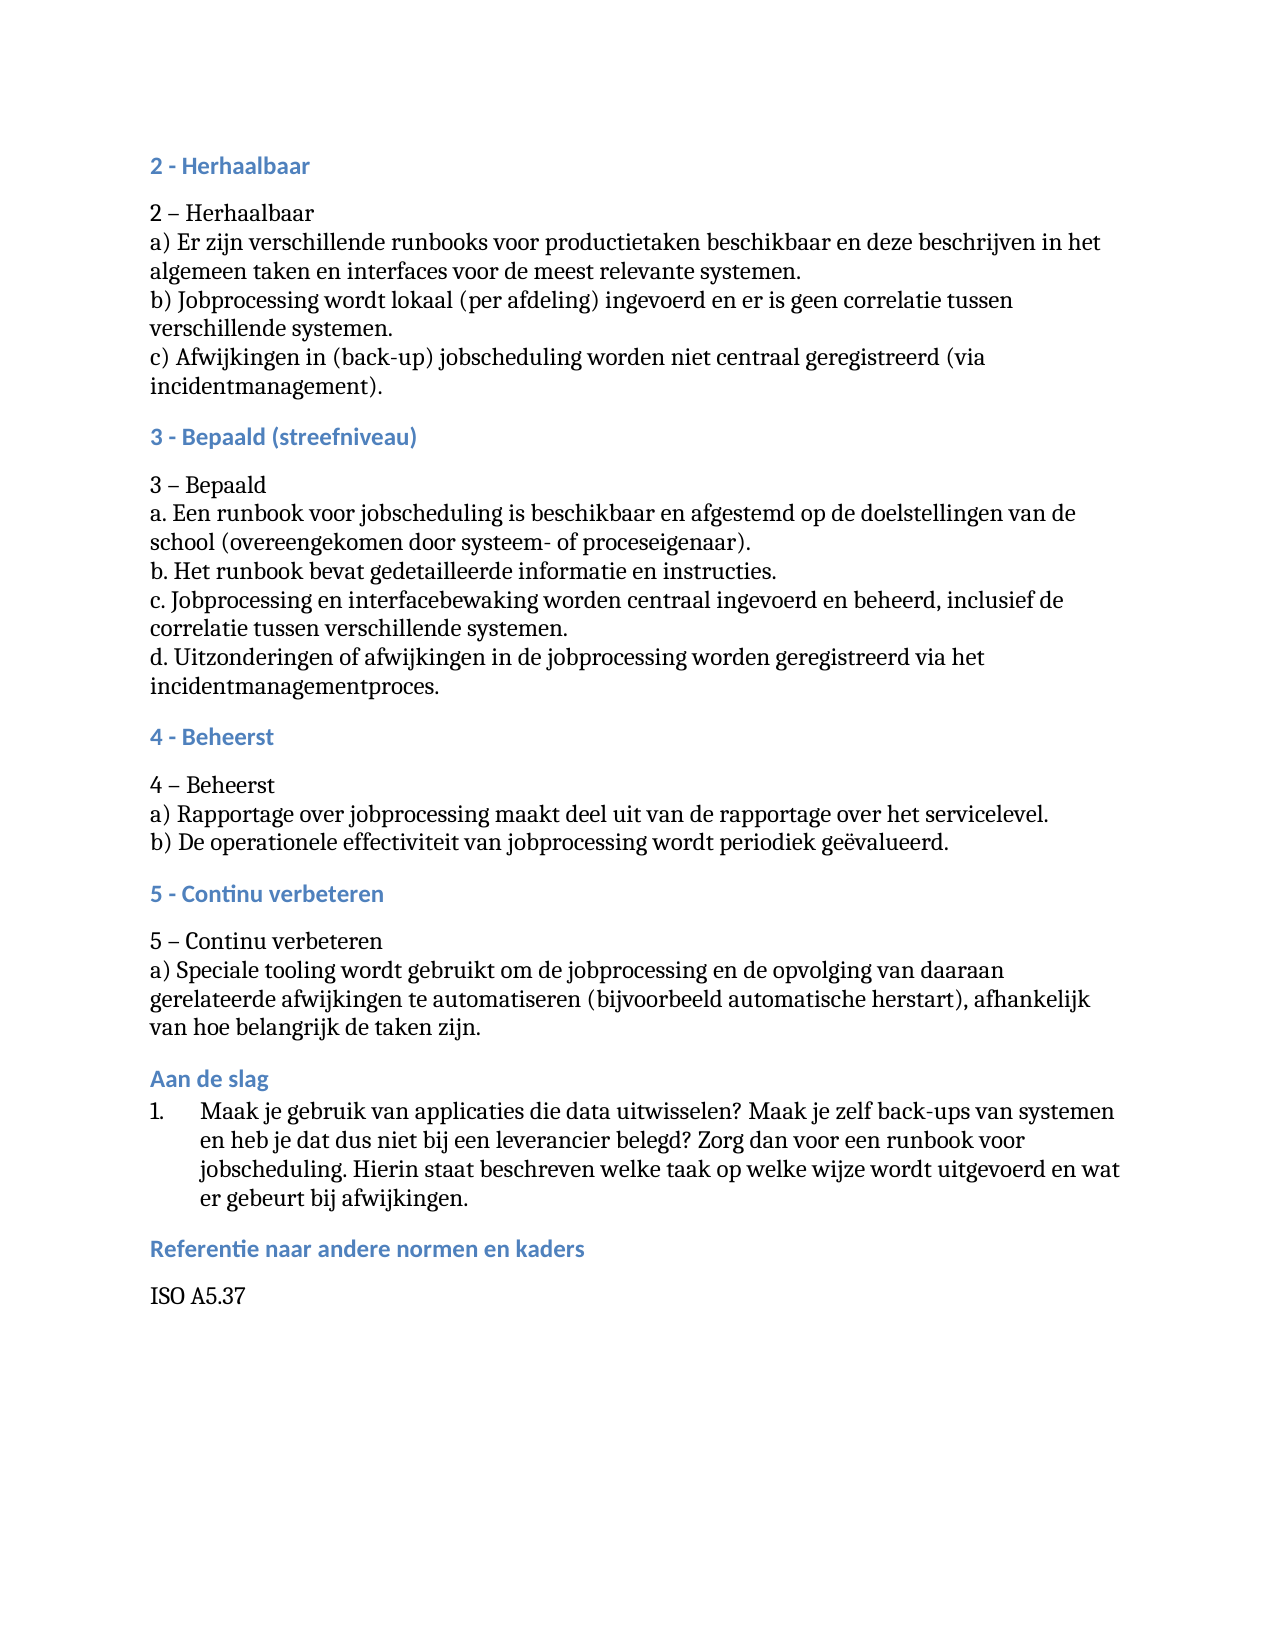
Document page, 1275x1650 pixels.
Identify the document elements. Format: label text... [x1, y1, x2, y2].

text 4 – Beheerst a) Rapportage over jobprocessing maakt deel uit van de rapportage over het servicelevel. b) De operationele effectiviteit van jobprocessing wordt periodiek geëvalueerd. [150, 771, 1125, 857]
subtitle 2 - Herhaalbaar [150, 150, 1125, 181]
text ISO A5.37 [150, 1282, 1125, 1311]
subtitle Referentie naar andere normen en kaders [150, 1233, 1125, 1263]
subtitle 3 - Bepaald (streefniveau) [150, 421, 1125, 452]
text 2 – Herhaalbaar a) Er zijn verschillende runbooks voor productietaken beschikbaar en deze beschrijven in het algemeen taken en interfaces voor de meest relevante systemen. b) Jobprocessing wordt lokaal (per afdeling) ingevoerd en er is geen correlatie tussen verschillende systemen. c) Afwijkingen in (back-up) jobscheduling worden niet centraal geregistreerd (via incidentmanagement). [150, 199, 1125, 401]
subtitle Aan de slag [150, 1063, 1125, 1093]
subtitle 5 - Continu verbeteren [150, 878, 1125, 908]
text 5 – Continu verbeteren a) Speciale tooling wordt gebruikt om de jobprocessing en de opvolging van daaraan gerelateerde afwijkingen te automatiseren (bijvoorbeeld automatische herstart), afhankelijk van hoe belangrijk de taken zijn. [150, 927, 1125, 1042]
text 3 – Bepaald a. Een runbook voor jobscheduling is beschikbaar en afgestemd op de doelstellingen van de school (overeengekomen door systeem- of proceseigenaar). b. Het runbook bevat gedetailleerde informatie en instructies. c. Jobprocessing en interfacebewaking worden centraal ingevoerd en beheerd, inclusief de correlatie tussen verschillende systemen. d. Uitzonderingen of afwijkingen in de jobprocessing worden geregistreerd via het incidentmanagementproces. [150, 471, 1125, 701]
list Maak je gebruik van applicaties die data uitwisselen? Maak je zelf back-ups van systemen en heb je dat dus niet bij een leverancier belegd? Zorg dan voor een runbook voor jobscheduling. Hierin staat beschreven welke taak op welke wijze wordt uitgevoerd en wat er gebeurt bij afwijkingen. [150, 1097, 1125, 1212]
subtitle 4 - Beheerst [150, 721, 1125, 752]
